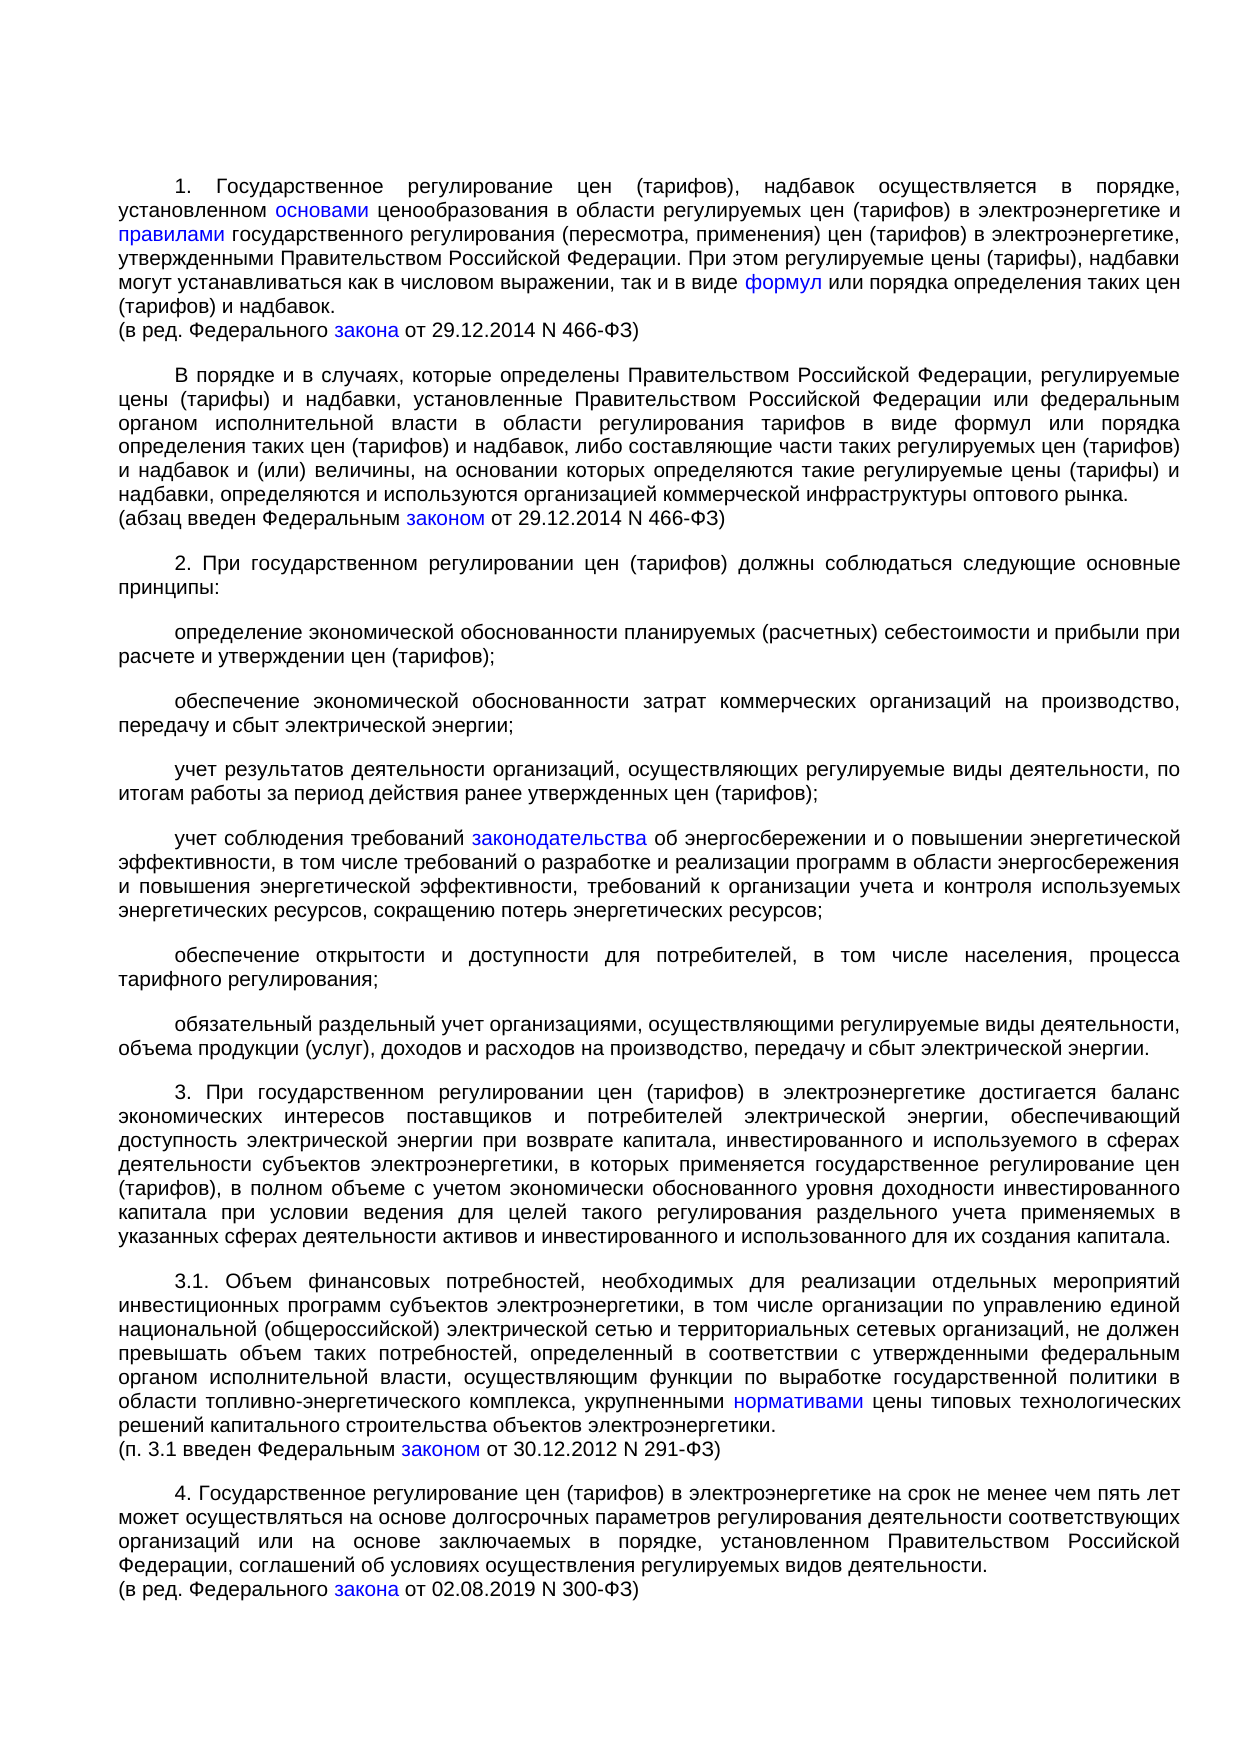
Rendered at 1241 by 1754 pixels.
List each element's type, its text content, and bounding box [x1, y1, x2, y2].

text обеспечение открытости и доступности для потребителей, в том числе населения, процесса тарифного регулирования; [118, 943, 1181, 991]
text обеспечение экономической обоснованности затрат коммерческих организаций на производство, передачу и сбыт электрической энергии; [118, 688, 1181, 736]
text (абзац введен Федеральным законом от 29.12.2014 N 466-ФЗ) [118, 506, 1181, 530]
text (в ред. Федерального закона от 02.08.2019 N 300-ФЗ) [118, 1577, 1181, 1601]
text определение экономической обоснованности планируемых (расчетных) себестоимости и прибыли при расчете и утверждении цен (тарифов); [118, 620, 1181, 668]
text 3. При государственном регулировании цен (тарифов) в электроэнергетике достигается баланс экономических интересов поставщиков и потребителей электрической энергии, обеспечивающий доступность электрической энергии при возврате капитала, инвестированного и используемого в сферах деятельности субъектов электроэнергетики, в которых применяется государственное регулирование цен (тарифов), в полном объеме с учетом экономически обоснованного уровня доходности инвестированного капитала при условии ведения для целей такого регулирования раздельного учета применяемых в указанных сферах деятельности активов и инвестированного и использованного для их создания капитала. [118, 1080, 1181, 1248]
text (п. 3.1 введен Федеральным законом от 30.12.2012 N 291-ФЗ) [118, 1436, 1181, 1460]
text (в ред. Федерального закона от 29.12.2014 N 466-ФЗ) [118, 318, 1181, 342]
text В порядке и в случаях, которые определены Правительством Российской Федерации, регулируемые цены (тарифы) и надбавки, установленные Правительством Российской Федерации или федеральным органом исполнительной власти в области регулирования тарифов в виде формул или порядка определения таких цен (тарифов) и надбавок, либо составляющие части таких регулируемых цен (тарифов) и надбавок и (или) величины, на основании которых определяются такие регулируемые цены (тарифы) и надбавки, определяются и используются организацией коммерческой инфраструктуры оптового рынка. [118, 362, 1181, 506]
text 4. Государственное регулирование цен (тарифов) в электроэнергетике на срок не менее чем пять лет может осуществляться на основе долгосрочных параметров регулирования деятельности соответствующих организаций или на основе заключаемых в порядке, установленном Правительством Российской Федерации, соглашений об условиях осуществления регулируемых видов деятельности. [118, 1481, 1181, 1577]
text 2. При государственном регулировании цен (тарифов) должны соблюдаться следующие основные принципы: [118, 551, 1181, 599]
text учет соблюдения требований законодательства об энергосбережении и о повышении энергетической эффективности, в том числе требований о разработке и реализации программ в области энергосбережения и повышения энергетической эффективности, требований к организации учета и контроля используемых энергетических ресурсов, сокращению потерь энергетических ресурсов; [118, 826, 1181, 922]
text 1. Государственное регулирование цен (тарифов), надбавок осуществляется в порядке, установленном основами ценообразования в области регулируемых цен (тарифов) в электроэнергетике и правилами государственного регулирования (пересмотра, применения) цен (тарифов) в электроэнергетике, утвержденными Правительством Российской Федерации. При этом регулируемые цены (тарифы), надбавки могут устанавливаться как в числовом выражении, так и в виде формул или порядка определения таких цен (тарифов) и надбавок. [118, 174, 1181, 318]
text учет результатов деятельности организаций, осуществляющих регулируемые виды деятельности, по итогам работы за период действия ранее утвержденных цен (тарифов); [118, 757, 1181, 805]
text обязательный раздельный учет организациями, осуществляющими регулируемые виды деятельности, объема продукции (услуг), доходов и расходов на производство, передачу и сбыт электрической энергии. [118, 1011, 1181, 1059]
text 3.1. Объем финансовых потребностей, необходимых для реализации отдельных мероприятий инвестиционных программ субъектов электроэнергетики, в том числе организации по управлению единой национальной (общероссийской) электрической сетью и территориальных сетевых организаций, не должен превышать объем таких потребностей, определенный в соответствии с утвержденными федеральным органом исполнительной власти, осуществляющим функции по выработке государственной политики в области топливно-энергетического комплекса, укрупненными нормативами цены типовых технологических решений капитального строительства объектов электроэнергетики. [118, 1269, 1181, 1436]
